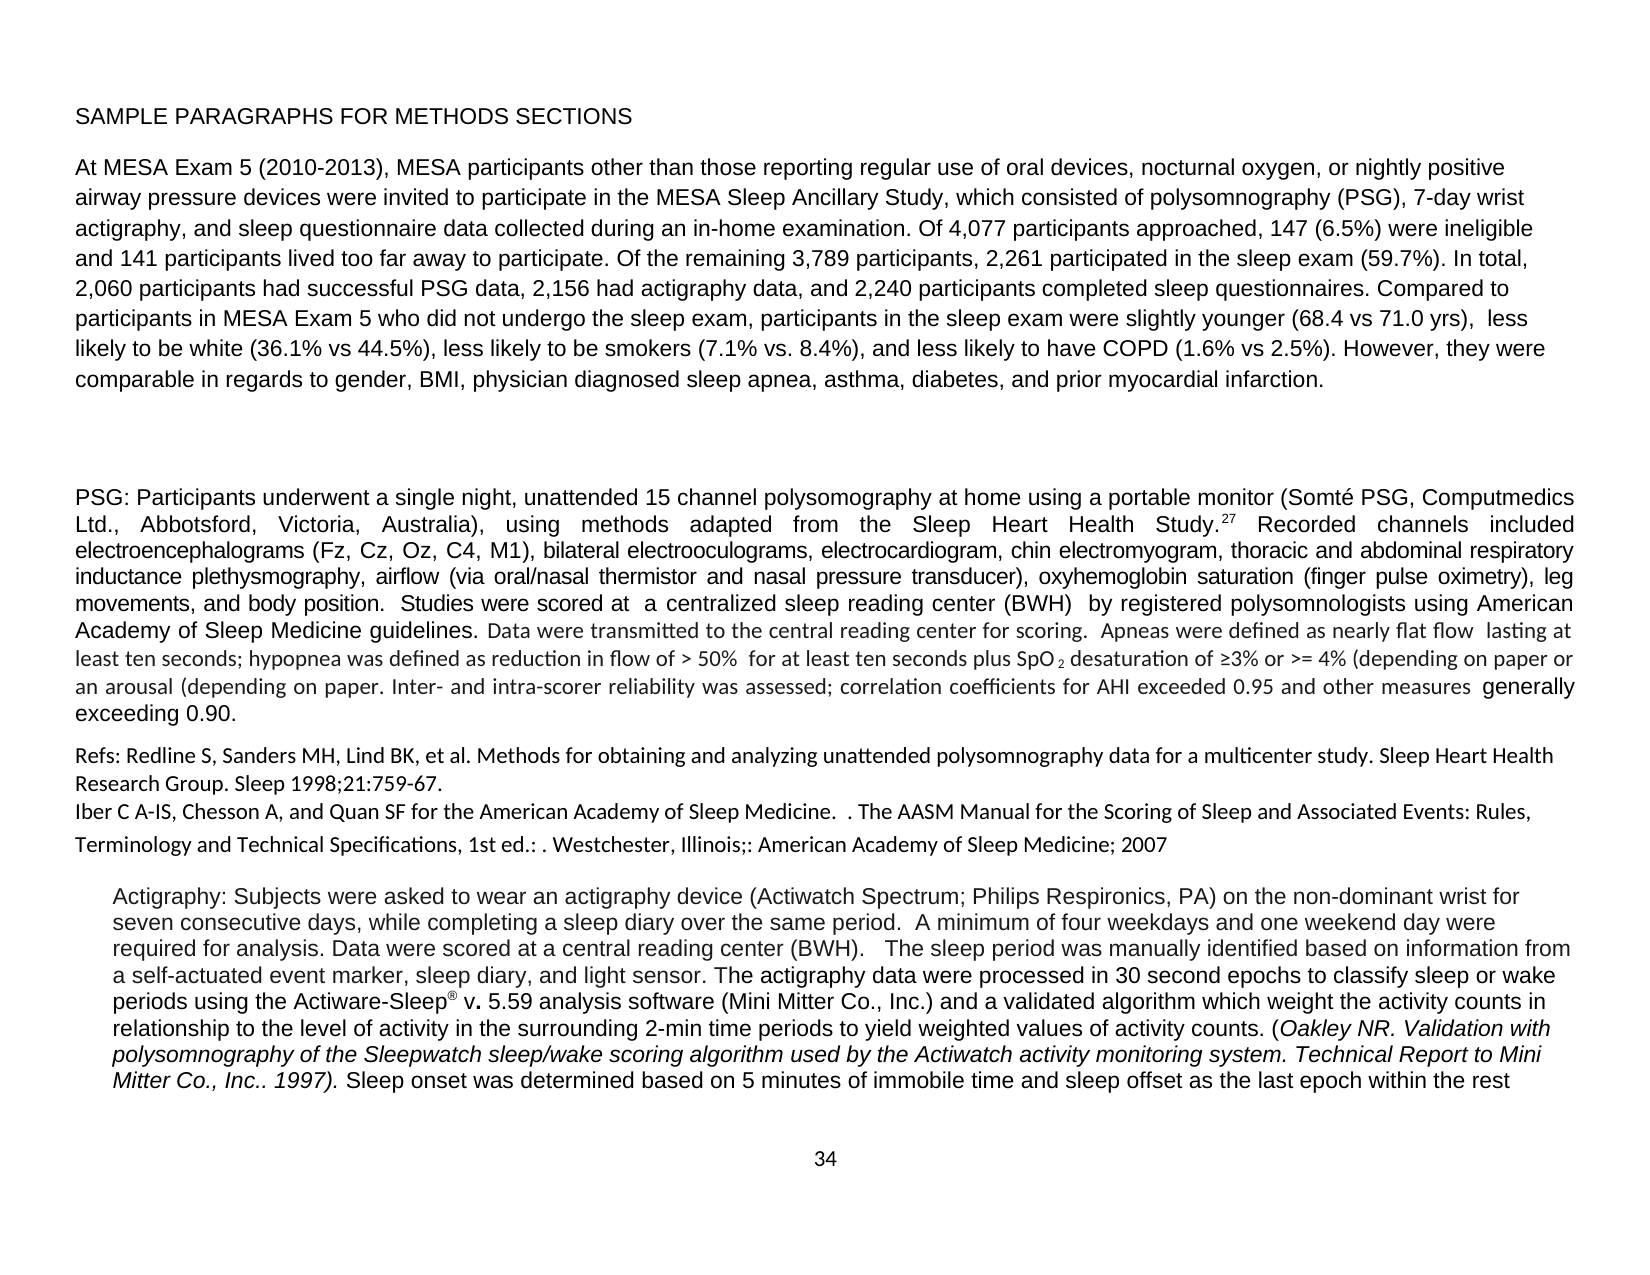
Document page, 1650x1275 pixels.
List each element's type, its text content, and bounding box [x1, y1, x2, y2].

text Iber C A-IS, Chesson A, and Quan SF for the American Academy of Sleep Medicine. . The AASM Manual for the Scoring of Sleep and Associated Events: Rules, Terminology and Technical Specifications, 1st ed.: . Westchester, Illinois;: American Academy of Sleep Medicine; 2007 [75, 797, 1575, 858]
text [112, 883, 1575, 1093]
text SAMPLE PARAGRAPHS FOR METHODS SECTIONS [75, 103, 1575, 129]
text PSG: Participants underwent a single night, unattended 15 channel polysomography at home using a portable monitor (Somté PSG, Computmedics Ltd., Abbotsford, Victoria, Australia), using methods adapted from the Sleep Heart Health Study.27 Recorded channels included electroencephalograms (Fz, Cz, Oz, C4, M1), bilateral electrooculograms, electrocardiogram, chin electromyogram, thoracic and abdominal respiratory inductance plethysmography, airflow (via oral/nasal thermistor and nasal pressure transducer), oxyhemoglobin saturation (finger pulse oximetry), leg movements, and body position. Studies were scored at a centralized sleep reading center (BWH) by registered polysomnologists using American Academy of Sleep Medicine guidelines. Data were transmitted to the central reading center for scoring. Apneas were defined as nearly flat flow lasting at least ten seconds; hypopnea was defined as reduction in flow of > 50% for at least ten seconds plus SpO2 desaturation of ≥3% or >= 4% (depending on paper or an arousal (depending on paper. Inter- and intra-scorer reliability was assessed; correlation coefficients for AHI exceeded 0.95 and other measures generally exceeding 0.90. [75, 484, 1575, 726]
text Refs: Redline S, Sanders MH, Lind BK, et al. Methods for obtaining and analyzing unattended polysomnography data for a multicenter study. Sleep Heart Health Research Group. Sleep 1998;21:759-67. [75, 741, 1575, 797]
text At MESA Exam 5 (2010-2013), MESA participants other than those reporting regular use of oral devices, nocturnal oxygen, or nightly positive airway pressure devices were invited to participate in the MESA Sleep Ancillary Study, which consisted of polysomnography (PSG), 7-day wrist actigraphy, and sleep questionnaire data collected during an in-home examination. Of 4,077 participants approached, 147 (6.5%) were ineligible and 141 participants lived too far away to participate. Of the remaining 3,789 participants, 2,261 participated in the sleep exam (59.7%). In total, 2,060 participants had successful PSG data, 2,156 had actigraphy data, and 2,240 participants completed sleep questionnaires. Compared to participants in MESA Exam 5 who did not undergo the sleep exam, participants in the sleep exam were slightly younger (68.4 vs 71.0 yrs), less likely to be white (36.1% vs 44.5%), less likely to be smokers (7.1% vs. 8.4%), and less likely to have COPD (1.6% vs 2.5%). However, they were comparable in regards to gender, BMI, physician diagnosed sleep apnea, asthma, diabetes, and prior myocardial infarction. [75, 154, 1575, 392]
